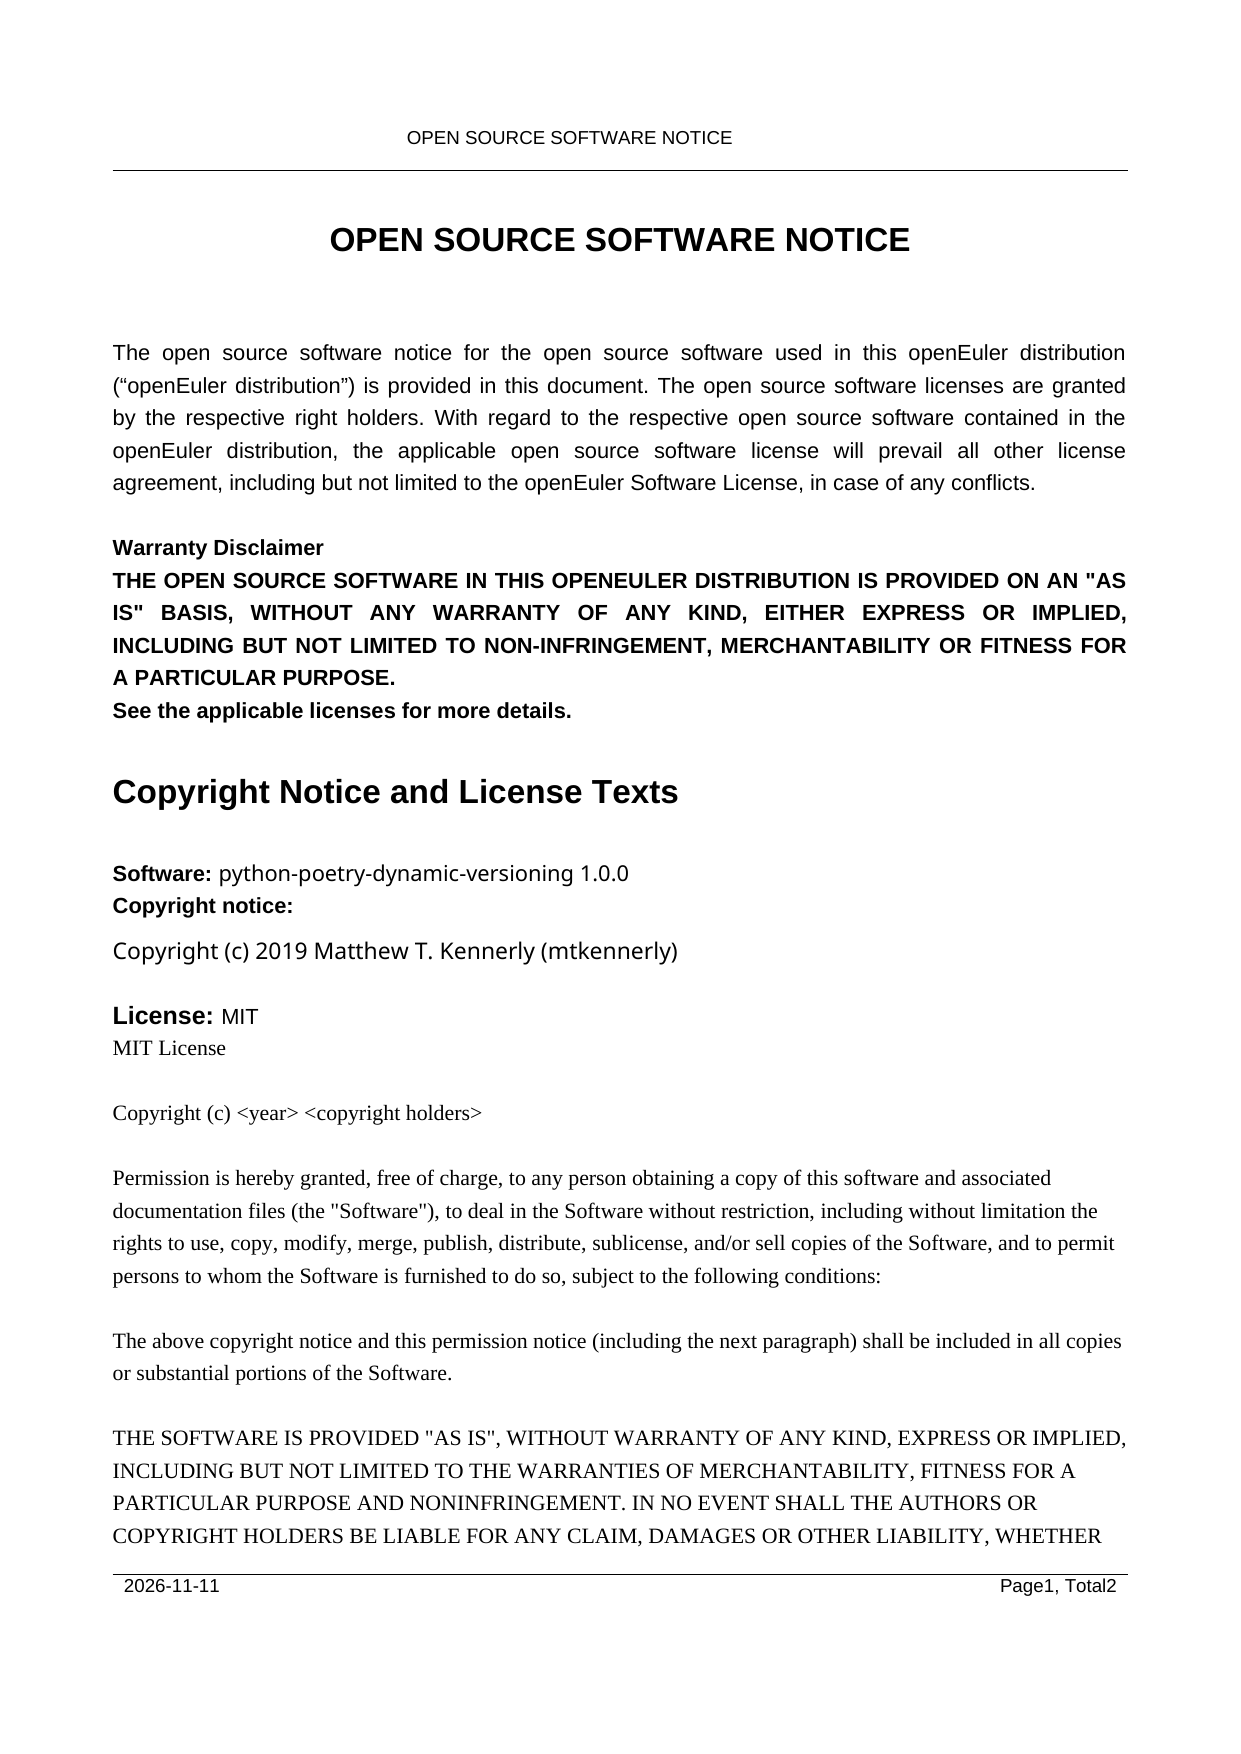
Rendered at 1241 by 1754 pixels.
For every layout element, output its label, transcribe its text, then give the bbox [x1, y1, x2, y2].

text OPEN SOURCE SOFTWARE NOTICE [112, 206, 1128, 271]
text Copyright Notice and License Texts [112, 759, 1128, 824]
text The open source software notice for the open source software used in this openEuler distribution (“openEuler distribution”) is provided in this document. The open source software licenses are granted by the respective right holders. With regard to the respective open source software contained in the openEuler distribution, the applicable open source software license will prevail all other license agreement, including but not limited to the openEuler Software License, in case of any conflicts. [112, 336, 1128, 499]
text Copyright notice: [112, 889, 1128, 921]
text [112, 1031, 1128, 1551]
text THE OPEN SOURCE SOFTWARE IN THIS OPENEULER DISTRIBUTION IS PROVIDED ON AN "AS IS" BASIS, WITHOUT ANY WARRANTY OF ANY KIND, EITHER EXPRESS OR IMPLIED, INCLUDING BUT NOT LIMITED TO NON-INFRINGEMENT, MERCHANTABILITY OR FITNESS FOR A PARTICULAR PURPOSE. See the applicable licenses for more details. [112, 564, 1128, 726]
text License: MIT [112, 999, 1128, 1031]
title Software: python-poetry-dynamic-versioning 1.0.0 [112, 856, 1128, 889]
text Warranty Disclaimer [112, 531, 1128, 564]
text Copyright (c) 2019 Matthew T. Kennerly (mtkennerly) [112, 934, 1128, 999]
